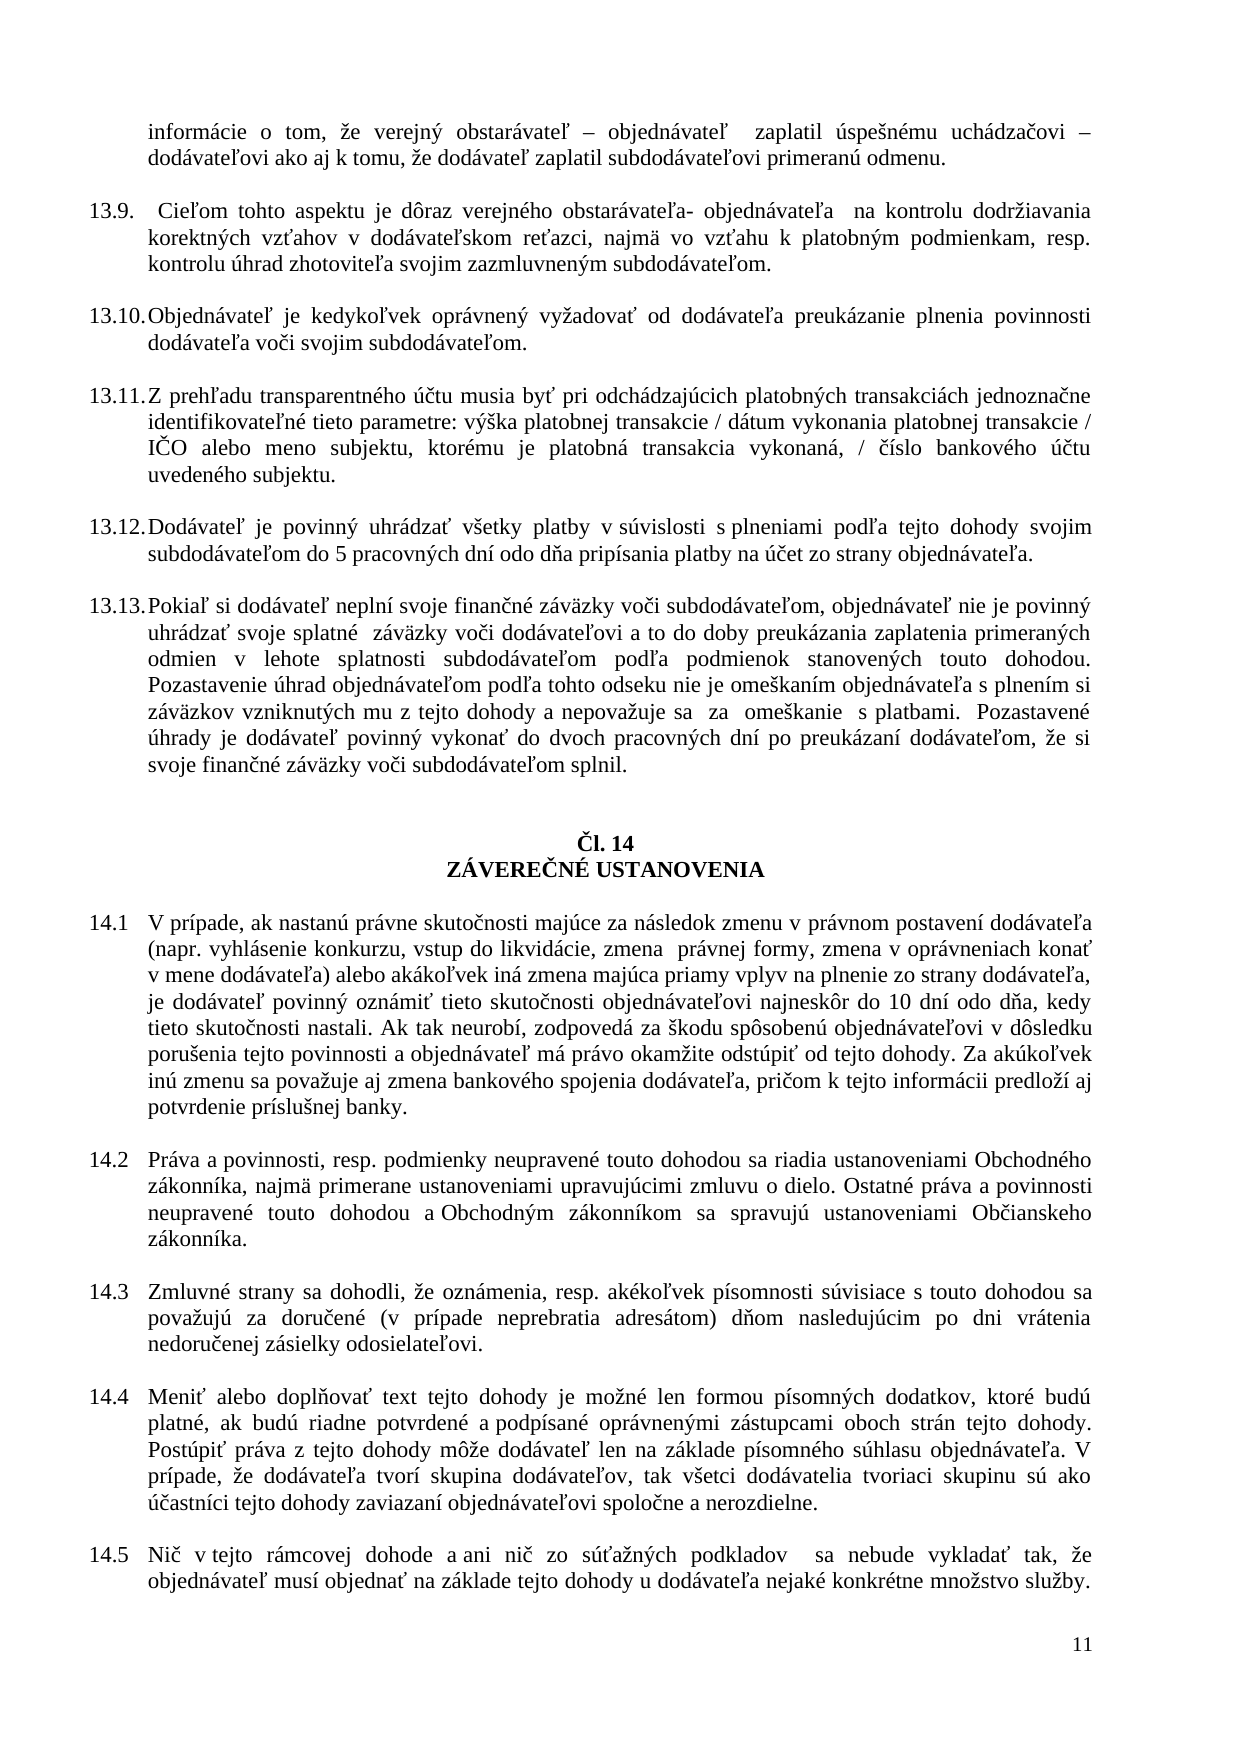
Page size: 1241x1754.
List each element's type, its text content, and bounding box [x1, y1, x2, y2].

text 13.11. Z prehľadu transparentného účtu musia byť pri odchádzajúcich platobných transakciách jednoznačne identifikovateľné tieto parametre: výška platobnej transakcie / dátum vykonania platobnej transakcie / IČO alebo meno subjektu, ktorému je platobná transakcia vykonaná, / číslo bankového účtu uvedeného subjektu. [89, 382, 1092, 487]
text Čl. 14 [118, 830, 1092, 856]
list V prípade, ak nastanú právne skutočnosti majúce za následok zmenu v právnom postavení dodávateľa (napr. vyhlásenie konkurzu, vstup do likvidácie, zmena právnej formy, zmena v oprávneniach konať v mene dodávateľa) alebo akákoľvek iná zmena majúca priamy vplyv na plnenie zo strany dodávateľa, je dodávateľ povinný oznámiť tieto skutočnosti objednávateľovi najneskôr do 10 dní odo dňa, kedy tieto skutočnosti nastali. Ak tak neurobí, zodpovedá za škodu spôsobenú objednávateľovi v dôsledku porušenia tejto povinnosti a objednávateľ má právo okamžite odstúpiť od tejto dohody. Za akúkoľvek inú zmenu sa považuje aj zmena bankového spojenia dodávateľa, pričom k tejto informácii predloží aj potvrdenie príslušnej banky. [89, 909, 1092, 1119]
list Zmluvné strany sa dohodli, že oznámenia, resp. akékoľvek písomnosti súvisiace s touto dohodou sa považujú za doručené (v prípade neprebratia adresátom) dňom nasledujúcim po dni vrátenia nedoručenej zásielky odosielateľovi. [89, 1278, 1092, 1357]
text 13.9. Cieľom tohto aspektu je dôraz verejného obstarávateľa- objednávateľa na kontrolu dodržiavania korektných vzťahov v dodávateľskom reťazci, najmä vo vzťahu k platobným podmienkam, resp. kontrolu úhrad zhotoviteľa svojim zazmluvneným subdodávateľom. [89, 197, 1092, 276]
text ZÁVEREČNÉ USTANOVENIA [118, 856, 1092, 882]
text 13.12. Dodávateľ je povinný uhrádzať všetky platby v súvislosti s plneniami podľa tejto dohody svojim subdodávateľom do 5 pracovných dní odo dňa pripísania platby na účet zo strany objednávateľa. [89, 513, 1092, 566]
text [89, 118, 1092, 171]
list Práva a povinnosti, resp. podmienky neupravené touto dohodou sa riadia ustanoveniami Obchodného zákonníka, najmä primerane ustanoveniami upravujúcimi zmluvu o dielo. Ostatné práva a povinnosti neupravené touto dohodou a Obchodným zákonníkom sa spravujú ustanoveniami Občianskeho zákonníka. [88, 1146, 1092, 1251]
list Meniť alebo doplňovať text tejto dohody je možné len formou písomných dodatkov, ktoré budú platné, ak budú riadne potvrdené a podpísané oprávnenými zástupcami oboch strán tejto dohody. Postúpiť práva z tejto dohody môže dodávateľ len na základe písomného súhlasu objednávateľa. V prípade, že dodávateľa tvorí skupina dodávateľov, tak všetci dodávatelia tvoriaci skupinu sú ako účastníci tejto dohody zaviazaní objednávateľovi spoločne a nerozdielne. [89, 1383, 1092, 1515]
text 13.13. Pokiaľ si dodávateľ neplní svoje finančné záväzky voči subdodávateľom, objednávateľ nie je povinný uhrádzať svoje splatné záväzky voči dodávateľovi a to do doby preukázania zaplatenia primeraných odmien v lehote splatnosti subdodávateľom podľa podmienok stanovených touto dohodou. Pozastavenie úhrad objednávateľom podľa tohto odseku nie je omeškaním objednávateľa s plnením si záväzkov vzniknutých mu z tejto dohody a nepovažuje sa za omeškanie s platbami. Pozastavené úhrady je dodávateľ povinný vykonať do dvoch pracovných dní po preukázaní dodávateľom, že si svoje finančné záväzky voči subdodávateľom splnil. [89, 592, 1092, 777]
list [89, 1541, 1092, 1594]
text 13.10. Objednávateľ je kedykoľvek oprávnený vyžadovať od dodávateľa preukázanie plnenia povinnosti dodávateľa voči svojim subdodávateľom. [89, 303, 1092, 355]
